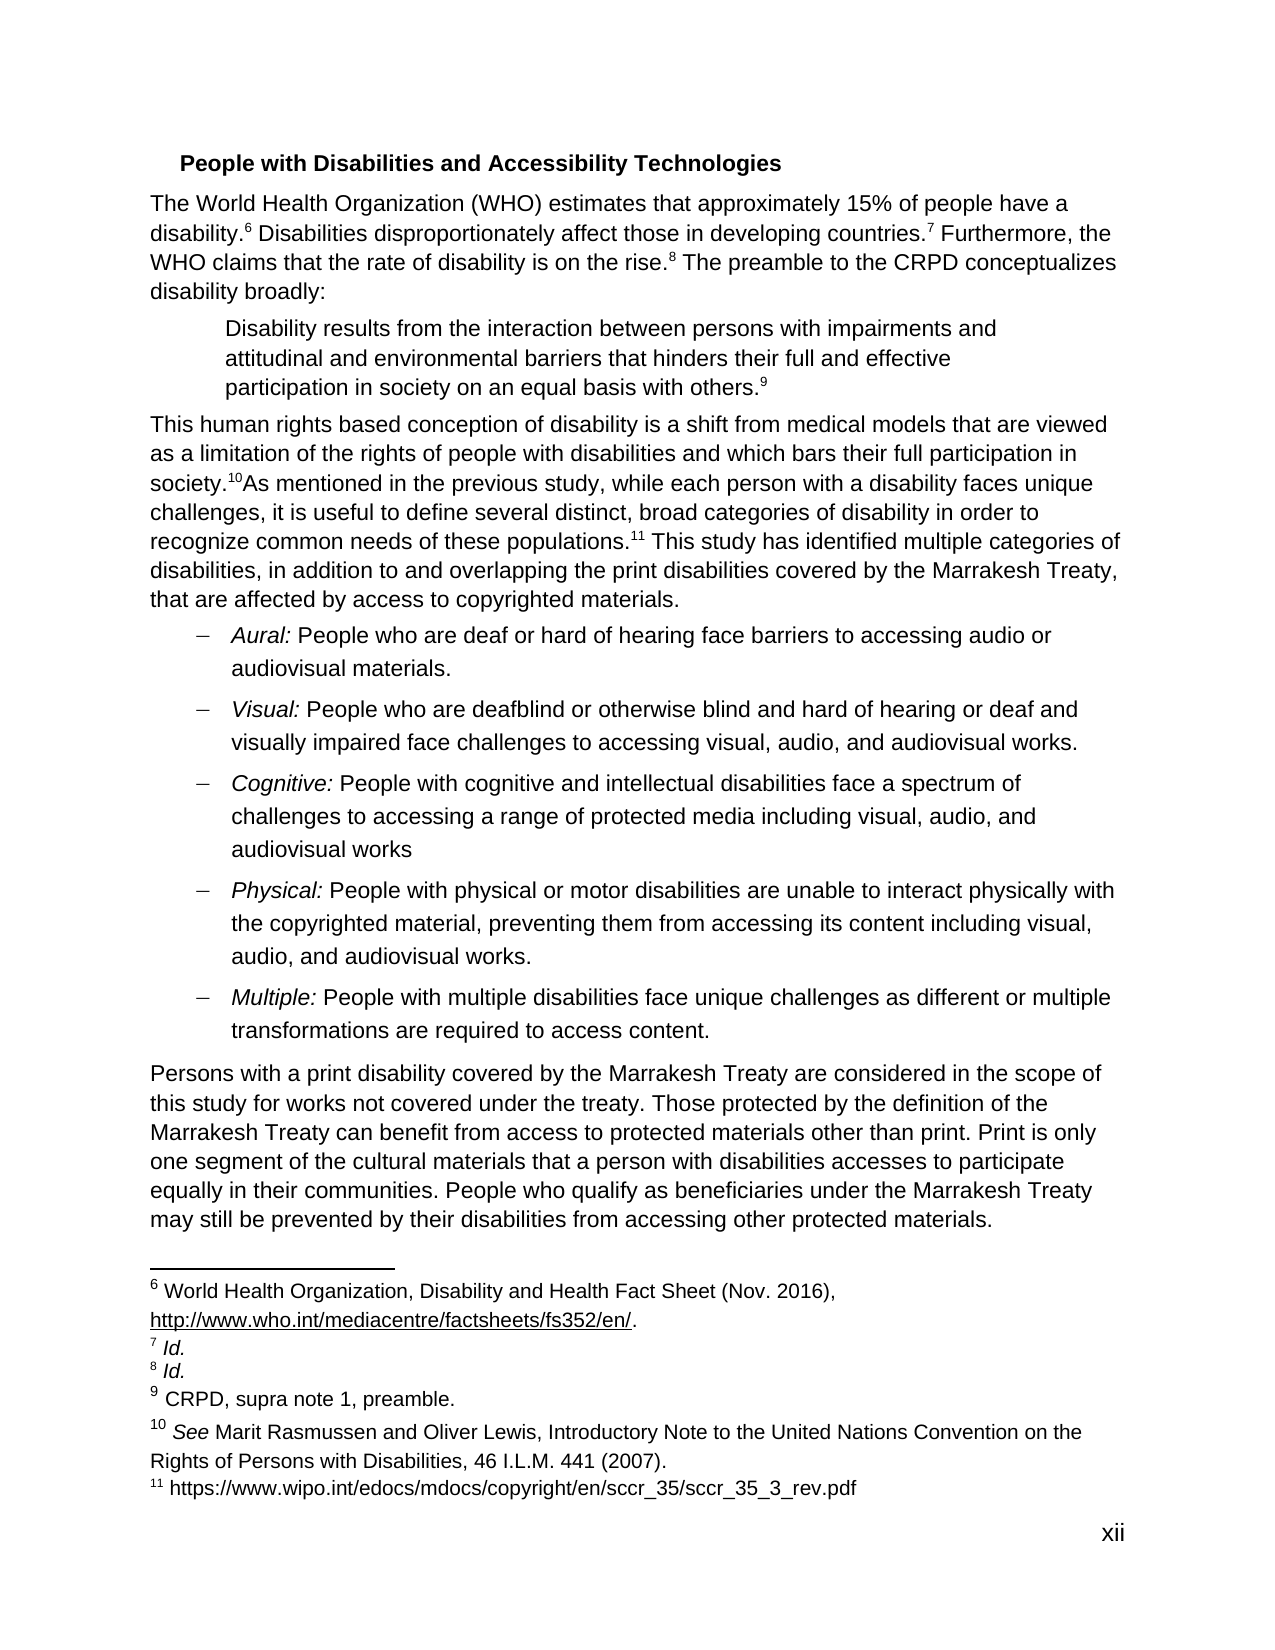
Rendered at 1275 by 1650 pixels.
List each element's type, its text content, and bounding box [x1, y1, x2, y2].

subtitle People with Disabilities and Accessibility Technologies [179, 150, 1125, 176]
list Aural: People who are deaf or hard of hearing face barriers to accessing audio or audiovisual materials. [194, 622, 1125, 681]
text Disability results from the interaction between persons with impairments and attitudinal and environmental barriers that hinders their full and effective participation in society on an equal basis with others. [225, 313, 1050, 401]
list Multiple: People with multiple disabilities face unique challenges as different or multiple transformations are required to access content. [194, 984, 1125, 1044]
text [150, 1058, 1125, 1233]
text This human rights based conception of disability is a shift from medical models that are viewed as a limitation of the rights of people with disabilities and which bars their full participation in society.As mentioned in the previous study, while each person with a disability faces unique challenges, it is useful to define several distinct, broad categories of disability in order to recognize common needs of these populations. This study has identified multiple categories of disabilities, in addition to and overlapping the print disabilities covered by the Marrakesh Treaty, that are affected by access to copyrighted materials. [150, 409, 1125, 613]
list Cognitive: People with cognitive and intellectual disabilities face a spectrum of challenges to accessing a range of protected media including visual, audio, and audiovisual works [194, 770, 1125, 862]
list Physical: People with physical or motor disabilities are unable to interact physically with the copyrighted material, preventing them from accessing its content including visual, audio, and audiovisual works. [194, 877, 1125, 969]
list Visual: People who are deafblind or otherwise blind and hard of hearing or deaf and visually impaired face challenges to accessing visual, audio, and audiovisual works. [194, 696, 1125, 755]
text The World Health Organization (WHO) estimates that approximately 15% of people have a disability. Disabilities disproportionately affect those in developing countries. Furthermore, the WHO claims that the rate of disability is on the rise. The preamble to the CRPD conceptualizes disability broadly: [150, 188, 1125, 305]
